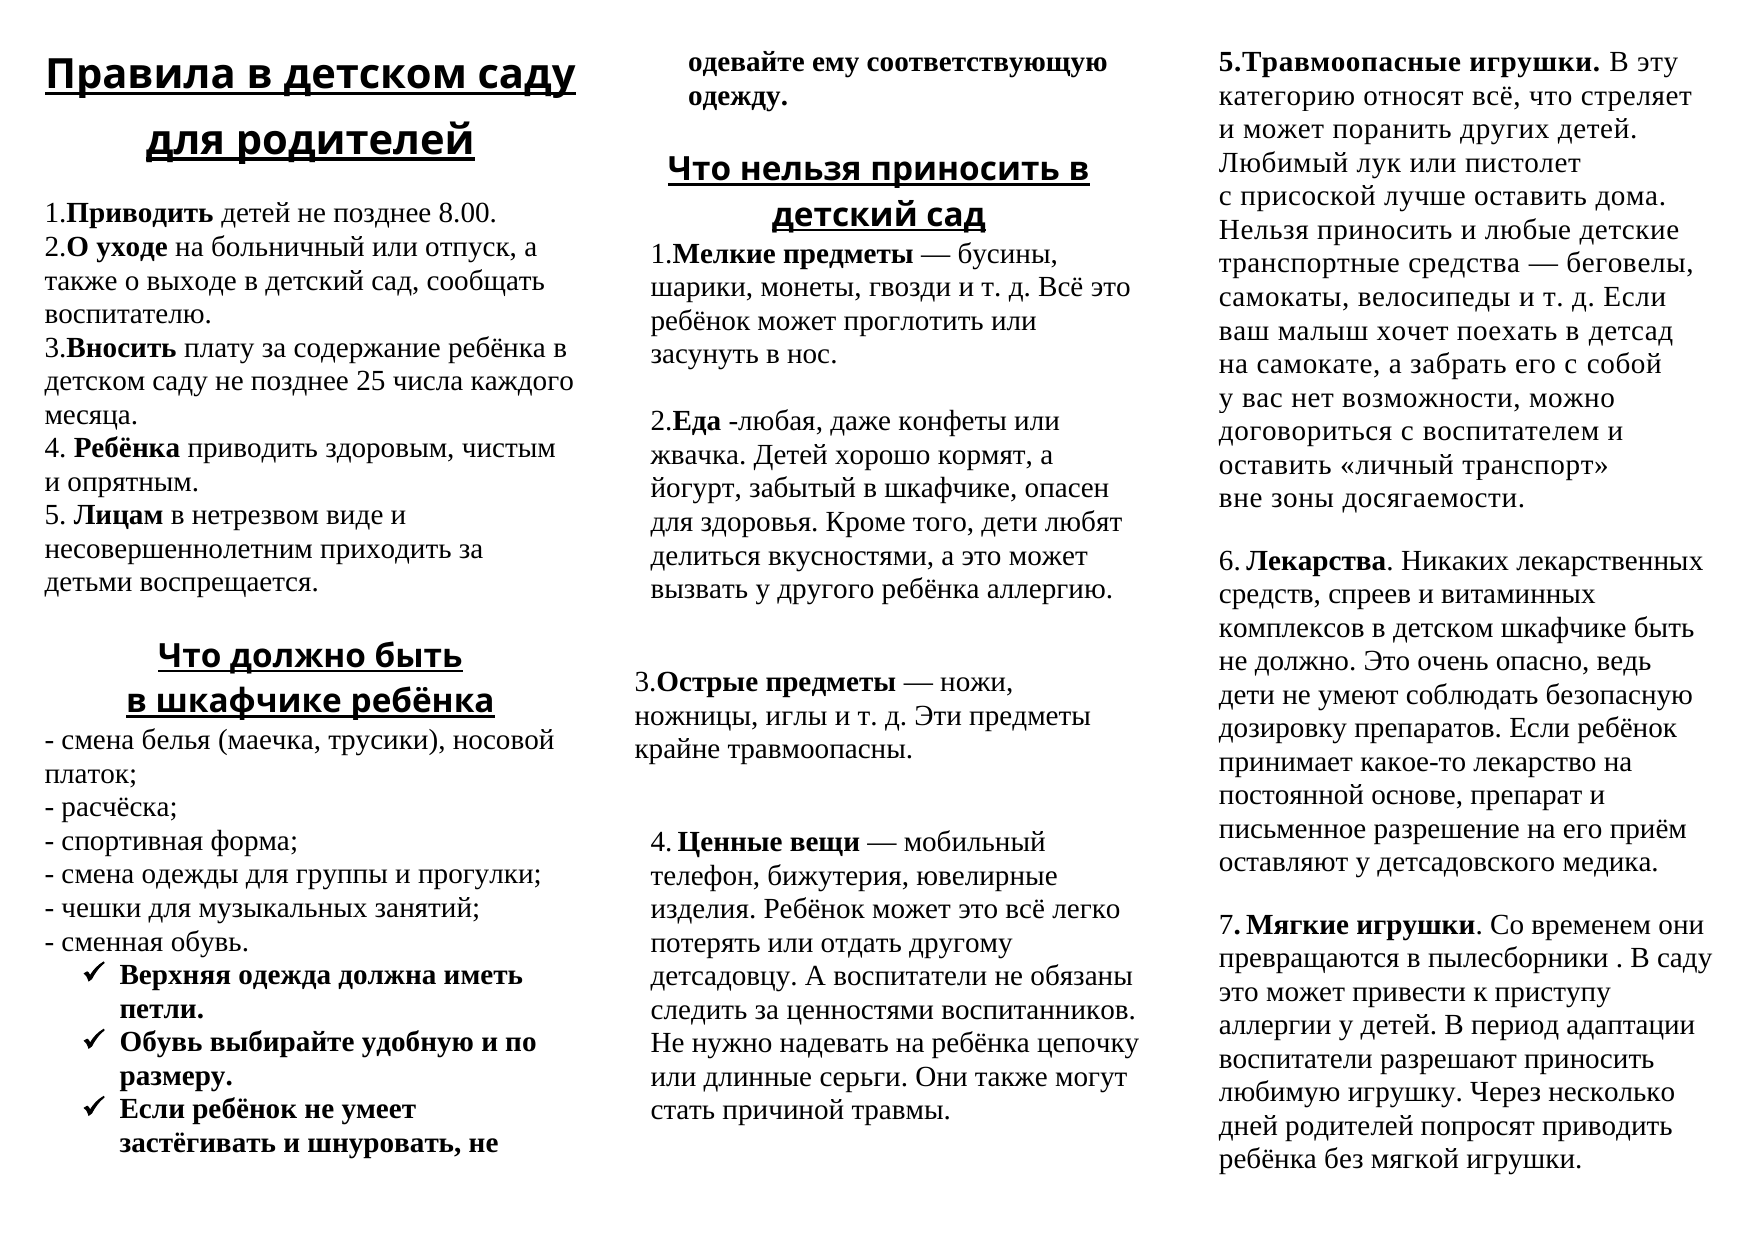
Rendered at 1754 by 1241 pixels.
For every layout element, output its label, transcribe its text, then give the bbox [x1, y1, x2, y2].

text - расчёска; [44, 789, 576, 823]
text - сменная обувь. [44, 924, 576, 957]
text 3.Вносить плату за содержание ребёнка в детском саду не позднее 25 числа каждого месяца. [44, 330, 576, 430]
text 1.Мелкие предметы — бусины, шарики, монеты, гвозди и т. д. Всё это ребёнок может проглотить или засунуть в нос. [650, 236, 1144, 370]
text 5. Лицам в нетрезвом виде и несовершеннолетним приходить за детьми воспрещается. [44, 497, 576, 598]
text 2.Еда -любая, даже конфеты или жвачка. Детей хорошо кормят, а йогурт, забытый в шкафчике, опасен для здоровья. Кроме того, дети любят делиться вкусностями, а это может вызвать у другого ребёнка аллергию. [650, 403, 1144, 605]
text - смена белья (маечка, трусики), носовой платок; [44, 722, 576, 789]
text Правила в детском саду для родителей [44, 44, 576, 166]
text 2.О уходе на больничный или отпуск, а также о выходе в детский сад, сообщать воспитателю. [44, 229, 576, 330]
text - чешки для музыкальных занятий; [44, 890, 576, 924]
list Если ребёнок не умеет застёгивать и шнуровать, не одевайте ему соответствующую одежду. [82, 1092, 576, 1159]
text 6. Лекарства. Никаких лекарственных средств, спреев и витаминных комплексов в детском шкафчике быть не должно. Это очень опасно, ведь дети не умеют соблюдать безопасную дозировку препаратов. Если ребёнок принимает какое-то лекарство на постоянной основе, препарат и письменное разрешение на его приём оставляют у детсадовского медика. [1219, 543, 1713, 878]
text 4. Ребёнка приводить здоровым, чистым и опрятным. [44, 430, 576, 497]
text 7. Мягкие игрушки. Со временем они превращаются в пылесборники . В саду это может привести к приступу аллергии у детей. В период адаптации воспитатели разрешают приносить любимую игрушку. Через несколько дней родителей попросят приводить ребёнка без мягкой игрушки. [1219, 907, 1713, 1175]
text - смена одежды для группы и прогулки; [44, 857, 576, 890]
list Верхняя одежда должна иметь петли. [82, 957, 576, 1024]
text Что нельзя приносить в детский сад [613, 145, 1144, 236]
text в шкафчике ребёнка [44, 677, 576, 722]
text 3.Острые предметы — ножи, ножницы, иглы и т. д. Эти предметы крайне травмоопасны. [634, 664, 1144, 765]
text Что должно быть [44, 632, 576, 677]
list Если ребёнок не умеет застёгивать и шнуровать, не одевайте ему соответствующую одежду. [650, 44, 1144, 111]
list Обувь выбирайте удобную и по размеру. [82, 1024, 576, 1092]
text - спортивная форма; [44, 823, 576, 857]
text 1.Приводить детей не позднее 8.00. [44, 196, 576, 229]
text 5.Травмоопасные игрушки. В эту категорию относят всё, что стреляет и может поранить других детей. Любимый лук или пистолет с присоской лучше оставить дома. Нельзя приносить и любые детские транспортные средства — беговелы, самокаты, велосипеды и т. д. Если ваш малыш хочет поехать в детсад на самокате, а забрать его с собой у вас нет возможности, можно договориться с воспитателем и оставить «личный транспорт» вне зоны досягаемости. [1219, 44, 1713, 514]
text 4. Ценные вещи — мобильный телефон, бижутерия, ювелирные изделия. Ребёнок может это всё легко потерять или отдать другому детсадовцу. А воспитатели не обязаны следить за ценностями воспитанников. Не нужно надевать на ребёнка цепочку или длинные серьги. Они также могут стать причиной травмы. [650, 824, 1144, 1126]
